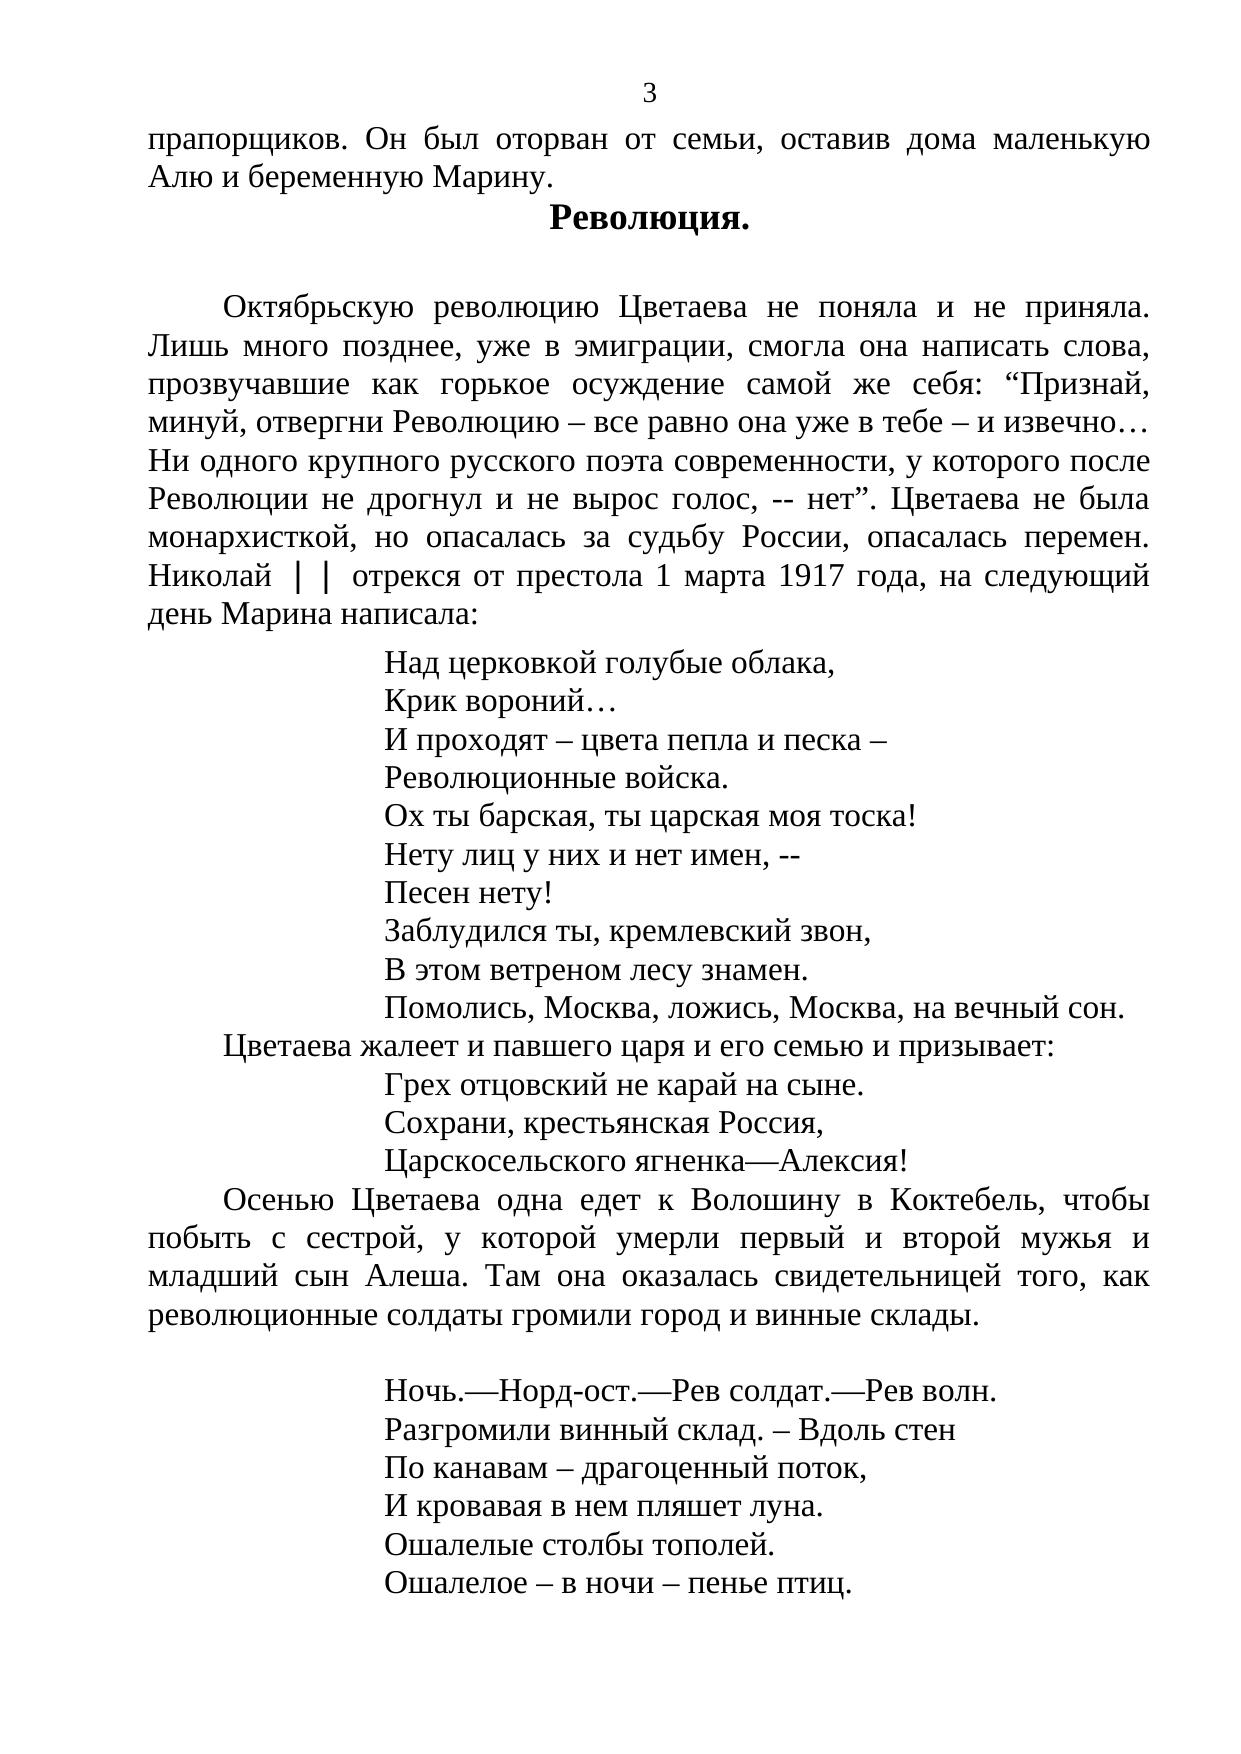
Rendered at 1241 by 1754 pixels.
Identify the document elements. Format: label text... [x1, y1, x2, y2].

text Осенью Цветаева одна едет к Волошину в Коктебель, чтобы побыть с сестрой, у которой умерли первый и второй мужья и младший сын Алеша. Там она оказалась свидетельницей того, как революционные солдаты громили город и винные склады. [148, 1179, 1152, 1332]
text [148, 118, 1152, 195]
text В этом ветреном лесу знамен. [384, 949, 1152, 987]
text Над церковкой голубые облака, [384, 642, 1152, 680]
text По канавам – драгоценный поток, [384, 1447, 1152, 1485]
text Ошалелое – в ночи – пенье птиц. [384, 1562, 1152, 1600]
text Царскосельского ягненка—Алексия! [384, 1140, 1152, 1179]
text Заблудился ты, кремлевский звон, [384, 910, 1152, 949]
text И кровавая в нем пляшет луна. [384, 1485, 1152, 1524]
text Грех отцовский не карай на сыне. [384, 1064, 1152, 1102]
text Разгромили винный склад. – Вдоль стен [384, 1409, 1152, 1447]
text Сохрани, крестьянская Россия, [384, 1102, 1152, 1140]
text Революция. [148, 195, 1152, 238]
text Нету лиц у них и нет имен, -- [384, 834, 1152, 872]
text Октябрьскую революцию Цветаева не поняла и не приняла. Лишь много позднее, уже в эмиграции, смогла она написать слова, прозвучавшие как горькое осуждение самой же себя: “Признай, минуй, отвергни Революцию – все равно она уже в тебе – и извечно… Ни одного крупного русского поэта современности, у которого после Революции не дрогнул и не вырос голос, -- нет”. Цветаева не была монархисткой, но опасалась за судьбу России, опасалась перемен. Николай отрекся от престола 1 марта 1917 года, на следующий день Марина написала: [148, 287, 1152, 632]
text Цветаева жалеет и павшего царя и его семью и призывает: [148, 1025, 1152, 1064]
text Революционные войска. [384, 757, 1152, 795]
text И проходят – цвета пепла и песка – [384, 719, 1152, 757]
text Ночь.—Норд-ост.—Рев солдат.—Рев волн. [384, 1370, 1152, 1409]
text Ох ты барская, ты царская моя тоска! [384, 795, 1152, 834]
text Песен нету! [384, 872, 1152, 910]
text Ошалелые столбы тополей. [384, 1524, 1152, 1562]
text Крик вороний… [384, 680, 1152, 719]
text Помолись, Москва, ложись, Москва, на вечный сон. [384, 987, 1152, 1025]
